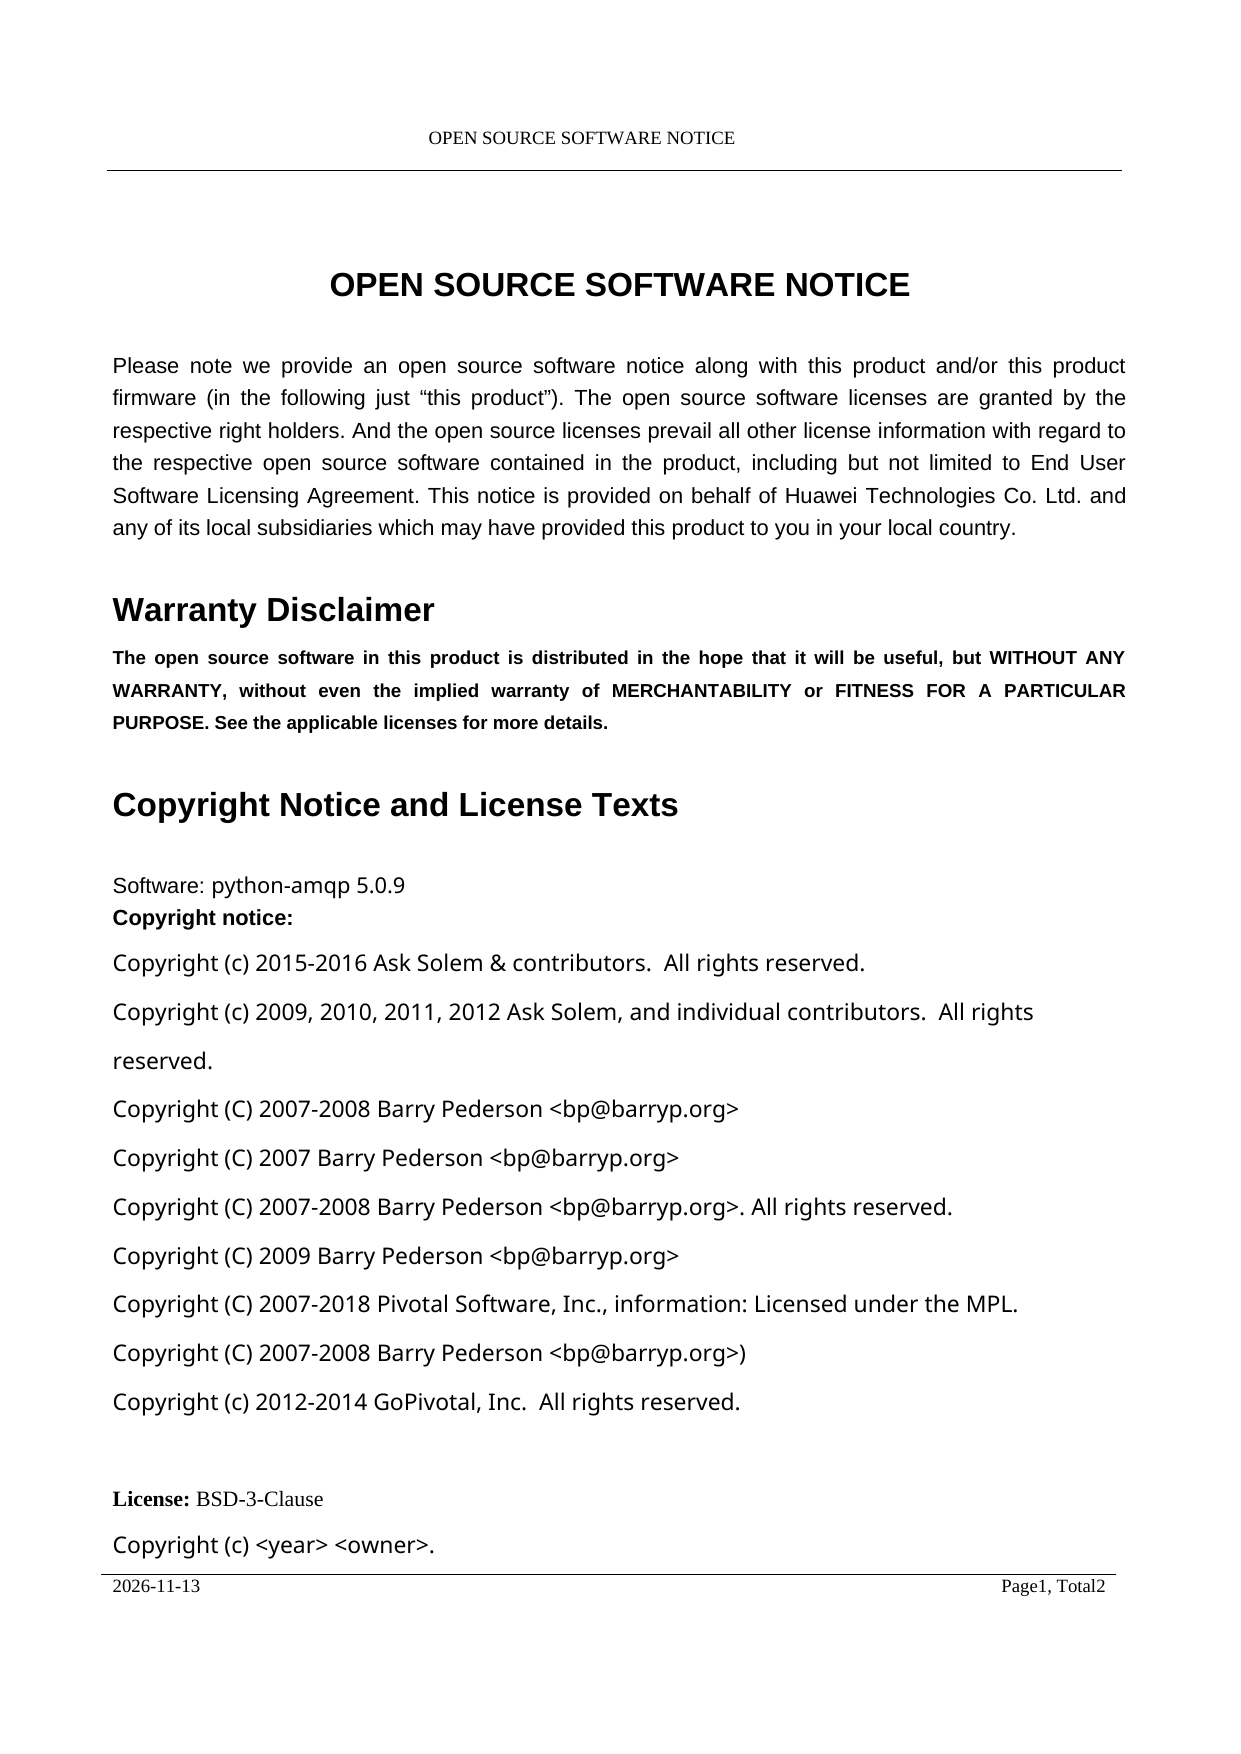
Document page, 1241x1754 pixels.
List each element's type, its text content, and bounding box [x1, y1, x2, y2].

text Software: python-amqp 5.0.9 [112, 869, 1128, 901]
text License: BSD-3-Clause [112, 1483, 1128, 1515]
text Copyright (c) <year> <owner>. [112, 1528, 1128, 1560]
text OPEN SOURCE SOFTWARE NOTICE [112, 251, 1128, 316]
text Copyright (c) 2015-2016 Ask Solem & contributors. All rights reserved. Copyright (c) 2009, 2010, 2011, 2012 Ask Solem, and individual contributors. All rights reserved. Copyright (C) 2007-2008 Barry Pederson <bp@barryp.org> Copyright (C) 2007 Barry Pederson <bp@barryp.org> Copyright (C) 2007-2008 Barry Pederson <bp@barryp.org>. All rights reserved. Copyright (C) 2009 Barry Pederson <bp@barryp.org> Copyright (C) 2007-2018 Pivotal Software, Inc., information: Licensed under the MPL. Copyright (C) 2007-2008 Barry Pederson <bp@barryp.org>) Copyright (c) 2012-2014 GoPivotal, Inc. All rights reserved. [112, 947, 1128, 1467]
text Warranty Disclaimer [112, 576, 1128, 641]
text Please note we provide an open source software notice along with this product and/or this product firmware (in the following just “this product”). The open source software licenses are granted by the respective right holders. And the open source licenses prevail all other license information with regard to the respective open source software contained in the product, including but not limited to End User Software Licensing Agreement. This notice is provided on behalf of Huawei Technologies Co. Ltd. and any of its local subsidiaries which may have provided this product to you in your local country. [112, 349, 1128, 544]
text Copyright Notice and License Texts [112, 771, 1128, 836]
text The open source software in this product is distributed in the hope that it will be useful, but WITHOUT ANY WARRANTY, without even the implied warranty of MERCHANTABILITY or FITNESS FOR A PARTICULAR PURPOSE. See the applicable licenses for more details. [112, 641, 1128, 739]
text Copyright notice: [112, 901, 1128, 934]
